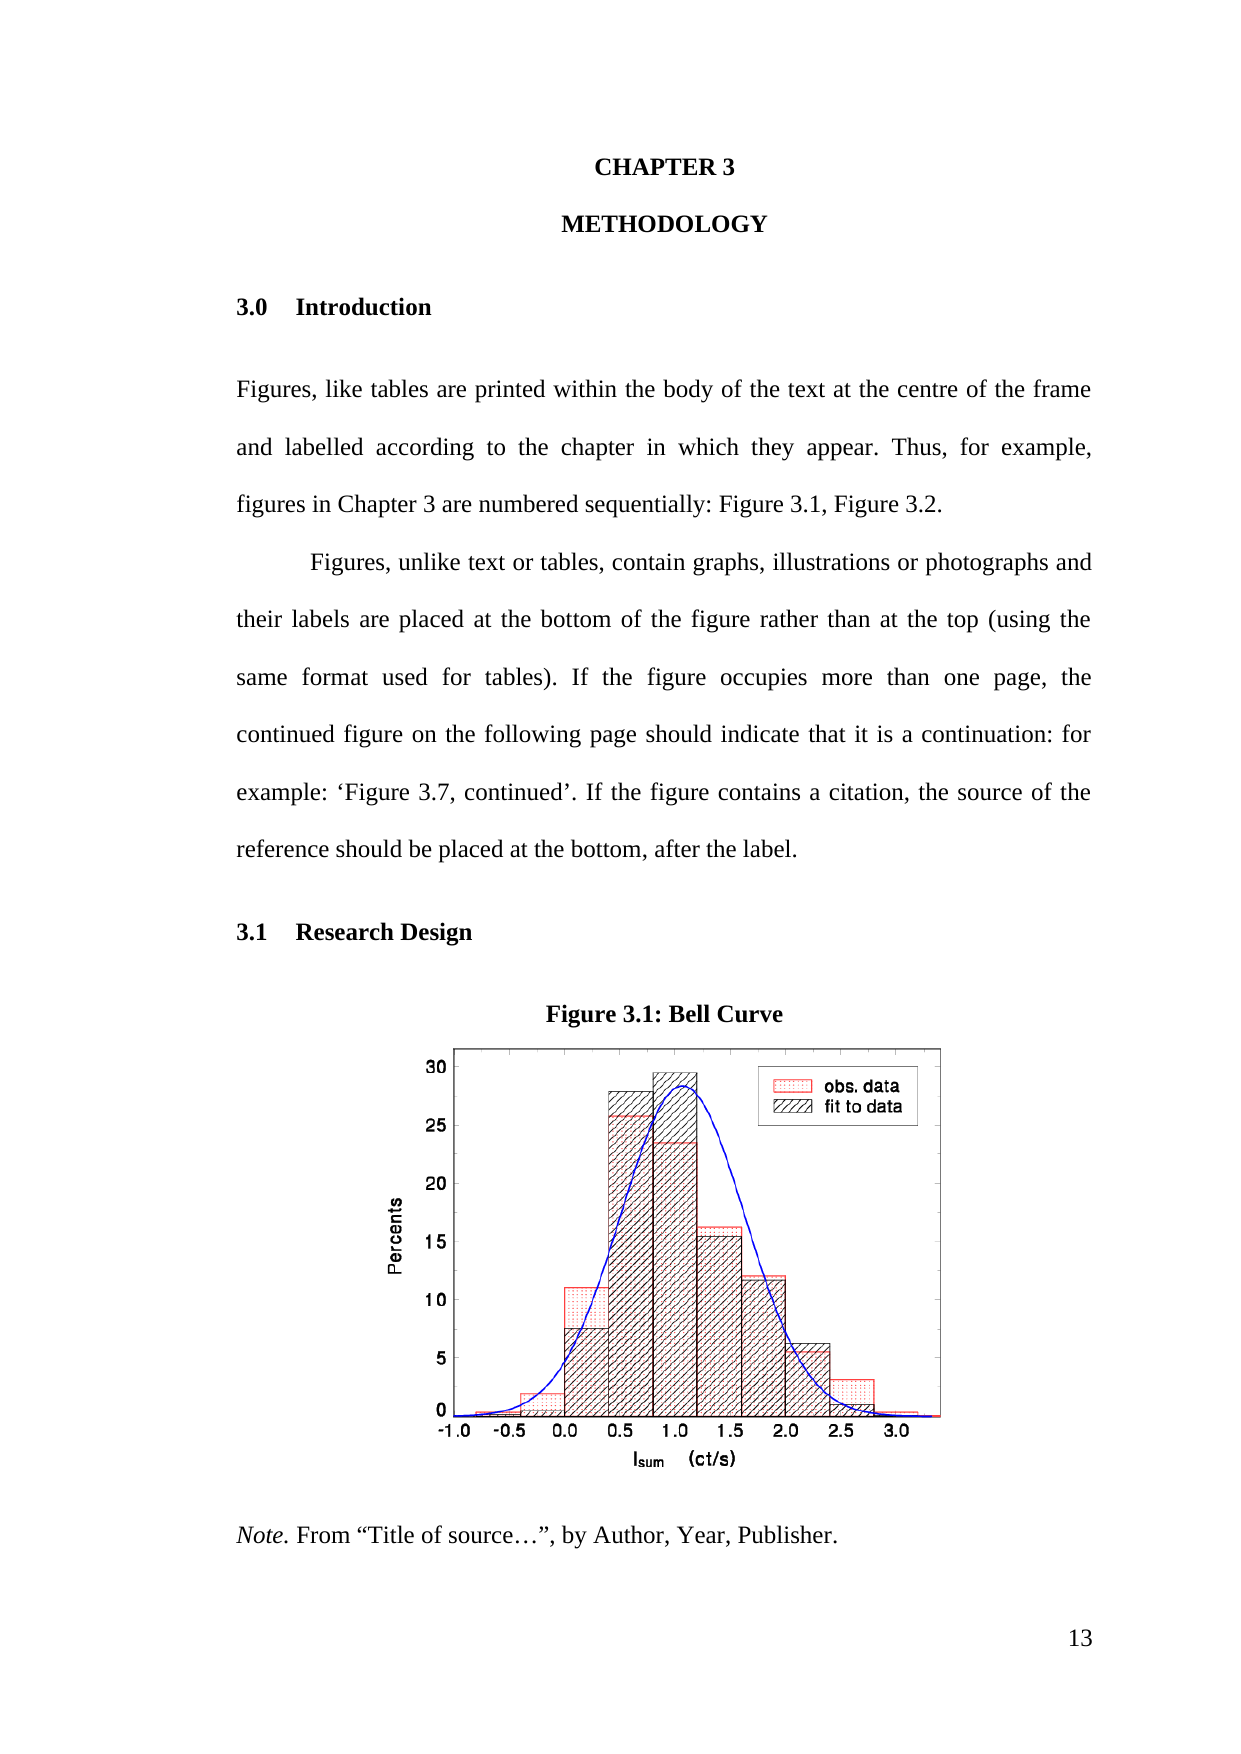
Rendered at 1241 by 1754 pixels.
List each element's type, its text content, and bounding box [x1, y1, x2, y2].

text Note. From “Title of source…”, by Author, Year, Publisher. [236, 1520, 1092, 1549]
subtitle METHODOLOGY [236, 152, 1092, 238]
text Figures, unlike text or tables, contain graphs, illustrations or photographs and their labels are placed at the bottom of the figure rather than at the top (using the same format used for tables). If the figure occupies more than one page, the continued figure on the following page should indicate that it is a continuation: for example: ‘Figure 3.7, continued’. If the figure contains a citation, the source of the reference should be placed at the bottom, after the label. [236, 547, 1092, 863]
text Figures, like tables are printed within the body of the text at the centre of the frame and labelled according to the chapter in which they appear. Thus, for example, figures in Chapter 3 are numbered sequentially: Figure 3.1, Figure 3.2. [236, 374, 1092, 518]
subtitle Introduction [236, 292, 1092, 321]
picture [387, 1048, 941, 1467]
subtitle Research Design [236, 917, 1092, 946]
text Figure 3.1: Bell Curve [236, 999, 1092, 1028]
